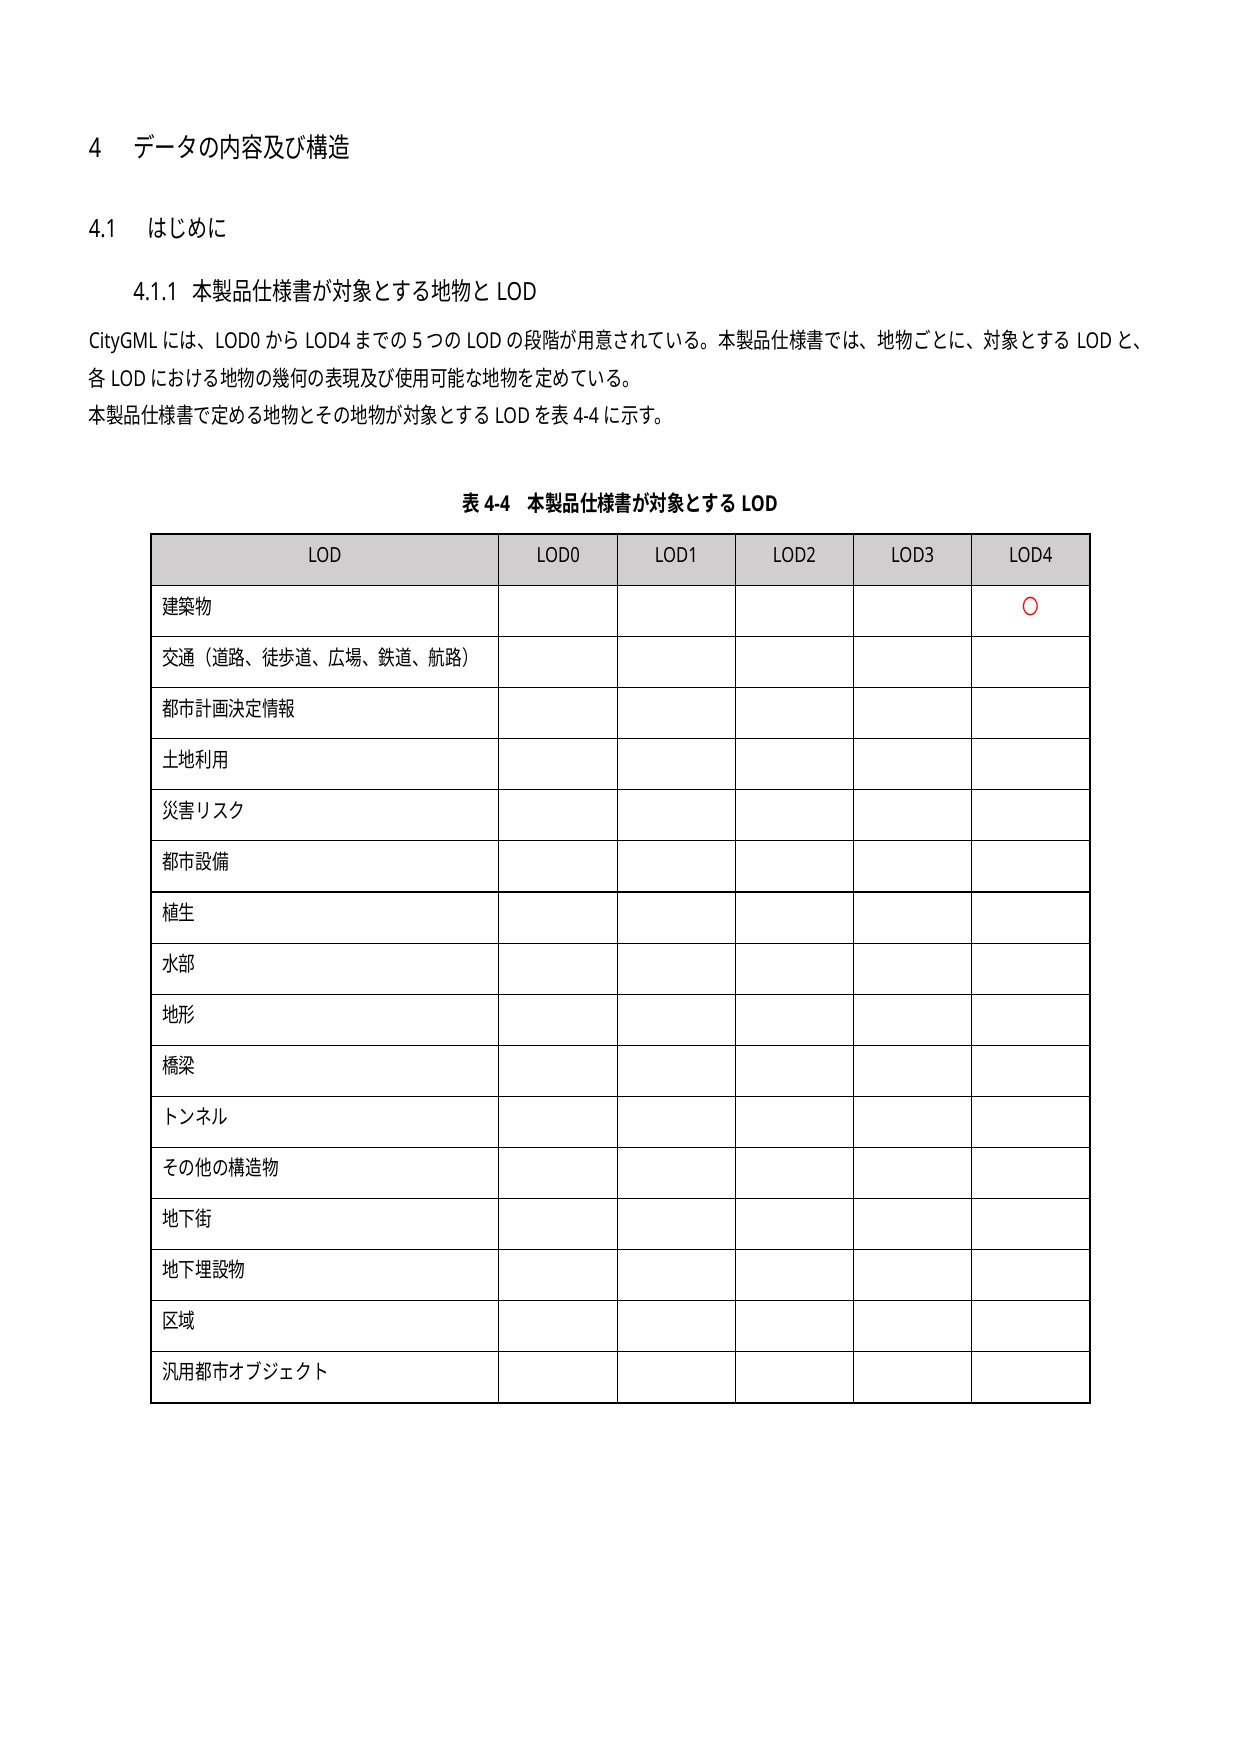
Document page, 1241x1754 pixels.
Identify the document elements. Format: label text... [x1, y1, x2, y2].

table_cell [972, 1250, 1089, 1300]
table_cell [499, 893, 617, 942]
table_cell [499, 1301, 617, 1351]
table_cell [618, 1250, 735, 1300]
table_cell [499, 1148, 617, 1198]
table_cell [736, 790, 853, 840]
table_cell [972, 841, 1089, 891]
table_cell [736, 637, 853, 687]
subtitle 本製品仕様書が対象とする地物とLOD [133, 271, 1152, 308]
table_cell [736, 995, 853, 1044]
table_cell [499, 739, 617, 789]
table_cell [499, 944, 617, 993]
table_cell [736, 586, 853, 636]
text CityGMLには、LOD0からLOD4までの5つのLODの段階が用意されている。本製品仕様書では、地物ごとに、対象とするLODと、各LODにおける地物の幾何の表現及び使用可能な地物を定めている。 [89, 321, 1152, 396]
table_cell [736, 739, 853, 789]
table_cell [736, 1046, 853, 1096]
table_cell 汎用都市オブジェクト [152, 1352, 498, 1402]
table_cell [499, 841, 617, 891]
table_cell [618, 688, 735, 738]
table_cell [972, 1046, 1089, 1096]
table_cell [736, 1352, 853, 1402]
table_cell 災害リスク [152, 790, 498, 840]
table_cell 地形 [152, 995, 498, 1044]
table_cell [618, 841, 735, 891]
table_cell [854, 1301, 971, 1351]
table_cell [618, 790, 735, 840]
table_cell 都市設備 [152, 841, 498, 891]
table_cell [618, 944, 735, 993]
table_cell トンネル [152, 1097, 498, 1147]
table_cell [499, 1097, 617, 1147]
table_cell 地下埋設物 [152, 1250, 498, 1300]
table_cell 水部 [152, 944, 498, 993]
table_cell [499, 1046, 617, 1096]
table_cell [972, 1148, 1089, 1198]
table_cell 〇 [972, 586, 1089, 636]
table_cell [972, 1352, 1089, 1402]
subtitle データの内容及び構造 [89, 108, 1152, 183]
table_cell [736, 1250, 853, 1300]
table_header LOD3 [854, 535, 971, 585]
table_cell [972, 1199, 1089, 1249]
table_cell [736, 1097, 853, 1147]
table_cell [499, 1199, 617, 1249]
table_cell 橋梁 [152, 1046, 498, 1096]
table_cell [972, 688, 1089, 738]
table_cell 都市計画決定情報 [152, 688, 498, 738]
table_cell [736, 893, 853, 942]
table_cell [499, 790, 617, 840]
table_cell [854, 790, 971, 840]
table_cell [618, 1046, 735, 1096]
table_cell [972, 1301, 1089, 1351]
table_cell [736, 1301, 853, 1351]
table_cell 区域 [152, 1301, 498, 1351]
table_cell [499, 586, 617, 636]
table_cell [499, 637, 617, 687]
table_cell [972, 790, 1089, 840]
table_cell [854, 841, 971, 891]
table_cell [618, 1148, 735, 1198]
table_cell [854, 893, 971, 942]
table_cell [499, 1352, 617, 1402]
table_cell [972, 1097, 1089, 1147]
table_cell [618, 1097, 735, 1147]
table_cell [854, 739, 971, 789]
subtitle はじめに [89, 208, 1152, 246]
table_cell [854, 1352, 971, 1402]
table_cell その他の構造物 [152, 1148, 498, 1198]
table_cell [736, 1148, 853, 1198]
table_cell [499, 688, 617, 738]
table_cell [972, 995, 1089, 1044]
table_cell [618, 637, 735, 687]
table_cell [618, 995, 735, 1044]
table_cell [854, 1046, 971, 1096]
table_cell 土地利用 [152, 739, 498, 789]
table_header LOD [152, 535, 498, 585]
table_cell 交通（道路、徒歩道、広場、鉄道、航路） [152, 637, 498, 687]
table_cell [618, 1352, 735, 1402]
table_cell [854, 995, 971, 1044]
table_cell 地下街 [152, 1199, 498, 1249]
table_cell [499, 1250, 617, 1300]
table_cell [618, 739, 735, 789]
table_cell [854, 1148, 971, 1198]
table_header LOD1 [618, 535, 735, 585]
table_cell [618, 1301, 735, 1351]
table_cell [854, 944, 971, 993]
table_cell 植生 [152, 893, 498, 942]
table_cell [854, 586, 971, 636]
table_cell 建築物 [152, 586, 498, 636]
table_header LOD0 [499, 535, 617, 585]
table_cell [618, 586, 735, 636]
table_cell [854, 637, 971, 687]
table_cell [736, 688, 853, 738]
table_header LOD4 [972, 535, 1089, 585]
table_cell [618, 893, 735, 942]
table_cell [854, 1199, 971, 1249]
table_header LOD2 [736, 535, 853, 585]
table_cell [618, 1199, 735, 1249]
table_cell [854, 688, 971, 738]
table_cell [499, 995, 617, 1044]
table_cell [972, 893, 1089, 942]
table_cell [854, 1250, 971, 1300]
table_cell [736, 1199, 853, 1249]
table_cell [972, 739, 1089, 789]
text 表 - 本製品仕様書が対象とするLOD [89, 483, 1152, 521]
table_cell [854, 1097, 971, 1147]
table_cell [972, 637, 1089, 687]
table_cell [736, 841, 853, 891]
table_cell [736, 944, 853, 993]
table_cell [972, 944, 1089, 993]
